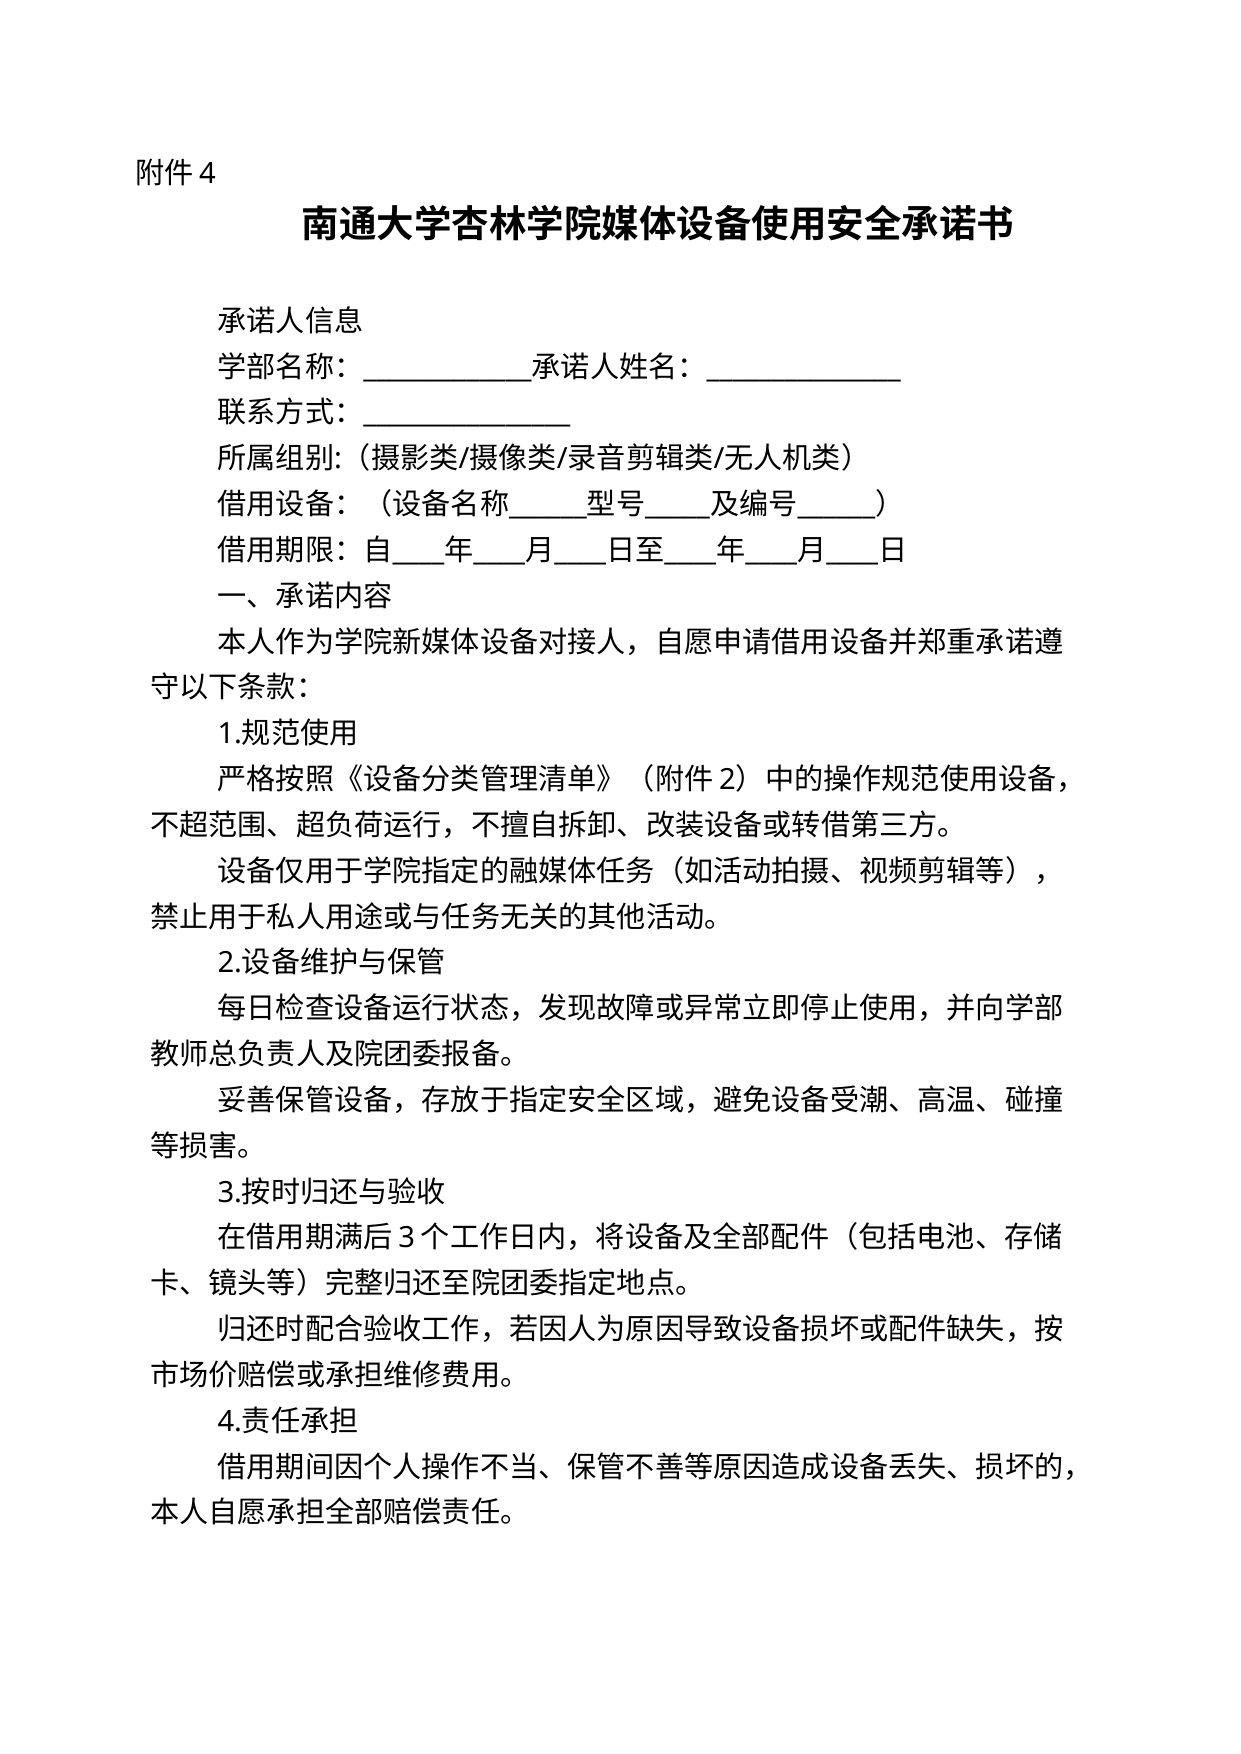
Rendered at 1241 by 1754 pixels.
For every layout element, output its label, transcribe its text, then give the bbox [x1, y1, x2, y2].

text 借用期限：自____年____月____日至____年____月____日 [150, 524, 1090, 569]
text 在借用期满后3个工作日内，将设备及全部配件（包括电池、存储卡、镜头等）完整归还至院团委指定地点。 [150, 1211, 1090, 1303]
text 归还时配合验收工作，若因人为原因导致设备损坏或配件缺失，按市场价赔偿或承担维修费用。 [150, 1303, 1090, 1394]
text 本人作为学院新媒体设备对接人，自愿申请借用设备并郑重承诺遵守以下条款： [150, 615, 1090, 707]
text 借用设备：（设备名称______型号_____及编号______） [150, 478, 1090, 524]
text 承诺人信息 [150, 294, 1090, 340]
text 4.责任承担 [150, 1394, 1090, 1440]
text 南通大学杏林学院媒体设备使用安全承诺书 [150, 192, 1090, 249]
text 3.按时归还与验收 [150, 1165, 1090, 1211]
text 联系方式：________________ [150, 386, 1090, 432]
text 1.规范使用 [150, 707, 1090, 753]
text 所属组别:（摄影类/摄像类/录音剪辑类/无人机类） [150, 432, 1090, 478]
text 设备仅用于学院指定的融媒体任务（如活动拍摄、视频剪辑等），禁止用于私人用途或与任务无关的其他活动。 [150, 844, 1090, 936]
text 2.设备维护与保管 [150, 936, 1090, 982]
text 附件4 [135, 150, 1090, 192]
text 每日检查设备运行状态，发现故障或异常立即停止使用，并向学部教师总负责人及院团委报备。 [150, 982, 1090, 1074]
text 学部名称：_____________承诺人姓名：_______________ [150, 340, 1090, 386]
text 借用期间因个人操作不当、保管不善等原因造成设备丢失、损坏的，本人自愿承担全部赔偿责任。 [150, 1440, 1090, 1532]
text 一、承诺内容 [150, 569, 1090, 615]
text 严格按照《设备分类管理清单》（附件2）中的操作规范使用设备，不超范围、超负荷运行，不擅自拆卸、改装设备或转借第三方。 [150, 753, 1090, 844]
text 妥善保管设备，存放于指定安全区域，避免设备受潮、高温、碰撞等损害。 [150, 1074, 1090, 1165]
